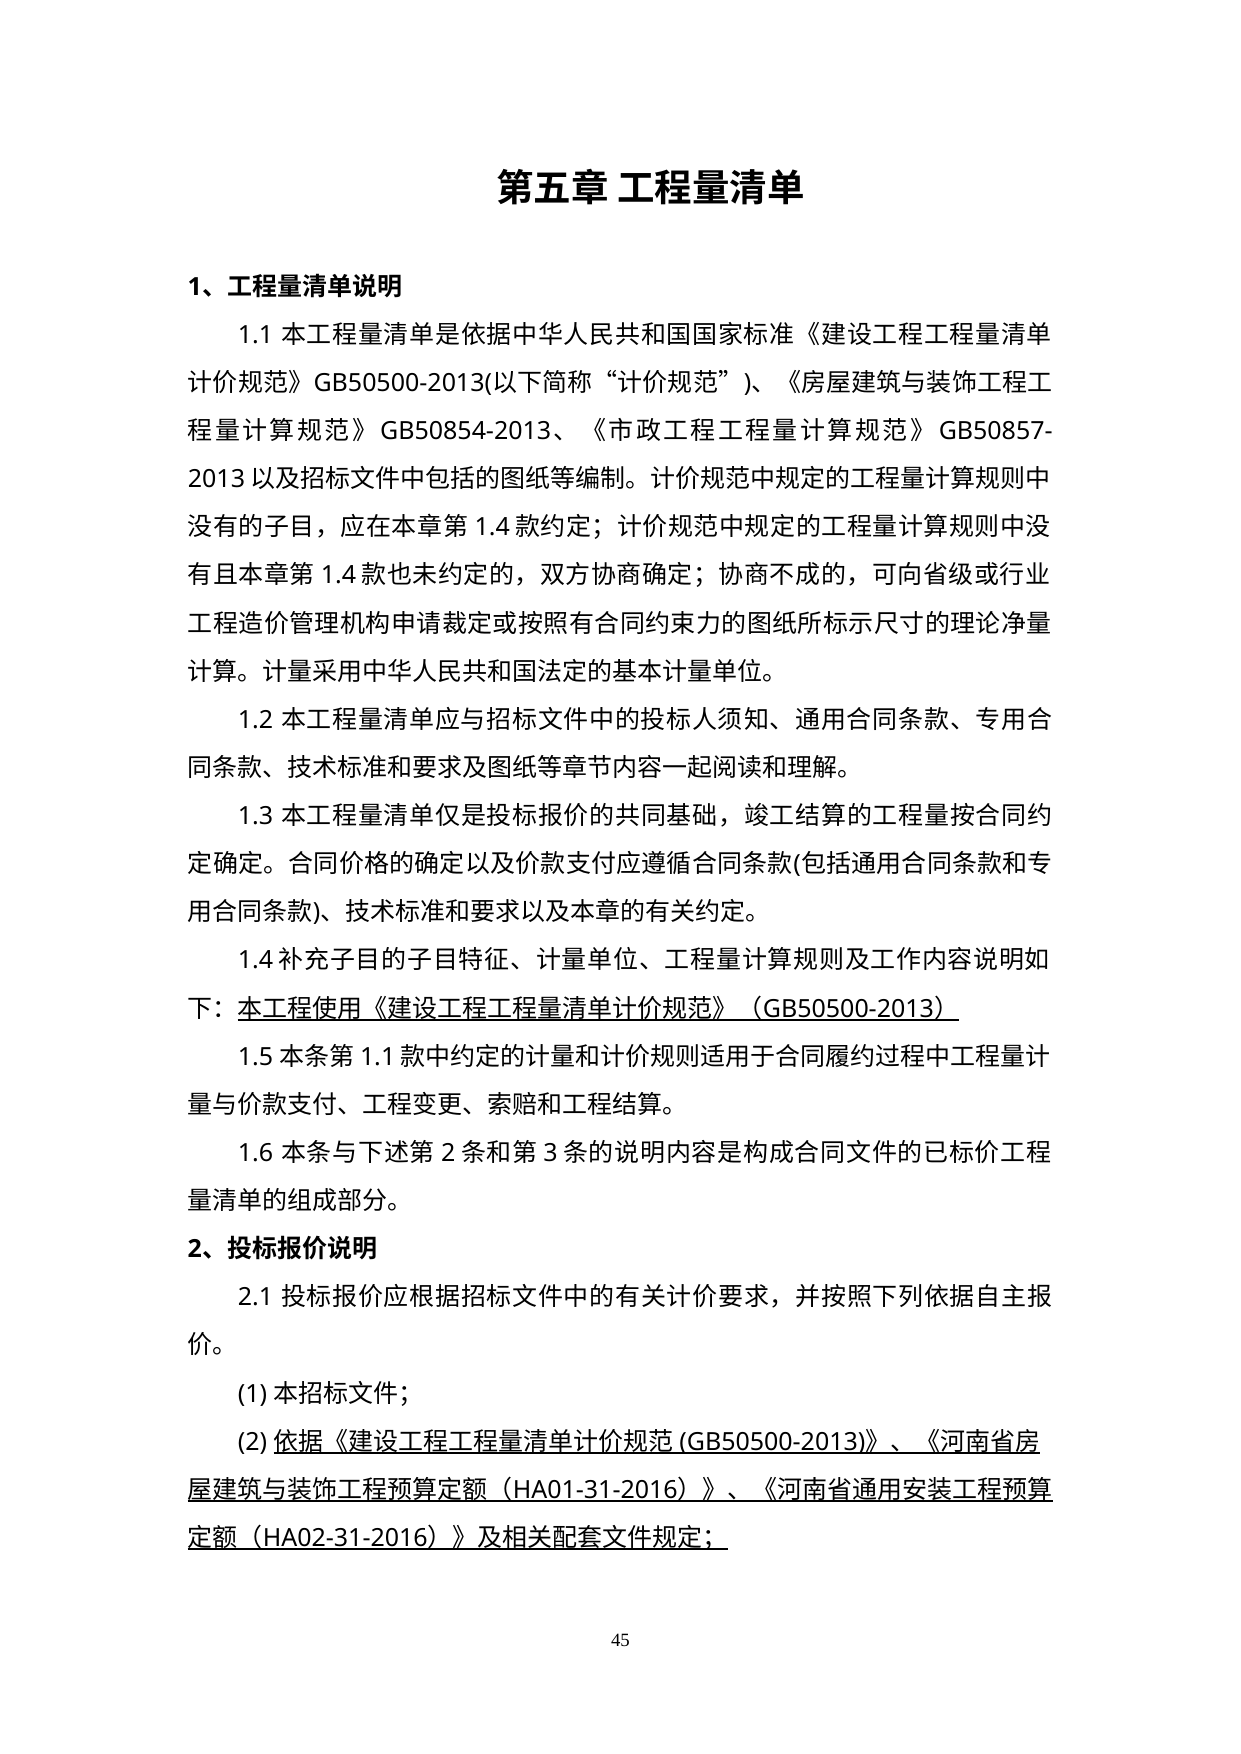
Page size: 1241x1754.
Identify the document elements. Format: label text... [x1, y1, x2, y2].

text (1) 本招标文件； [188, 1367, 1053, 1415]
text (2) 依据《建设工程工程量清单计价规范 (GB50500-2013)》、《河南省房屋建筑与装饰工程预算定额（HA01-31-2016）》、《河南省通用安装工程预算定额（HA02-31-2016）》及相关配套文件规定； [188, 1415, 1053, 1500]
text 1.4补充子目的子目特征、计量单位、工程量计算规则及工作内容说明如下：本工程使用《建设工程工程量清单计价规范》（GB50500-2013） [188, 934, 1053, 1030]
text 2.1 投标报价应根据招标文件中的有关计价要求，并按照下列依据自主报价。 [188, 1271, 1053, 1367]
text 2、投标报价说明 [187, 1223, 1053, 1271]
text 1.1 本工程量清单是依据中华人民共和国国家标准《建设工程工程量清单计价规范》GB50500-2013(以下简称“计价规范”)、《房屋建筑与装饰工程工程量计算规范》GB50854-2013、《市政工程工程量计算规范》GB50857-2013以及招标文件中包括的图纸等编制。计价规范中规定的工程量计算规则中没有的子目，应在本章第1.4款约定；计价规范中规定的工程量计算规则中没有且本章第1.4款也未约定的，双方协商确定；协商不成的，可向省级或行业工程造价管理机构申请裁定或按照有合同约束力的图纸所标示尺寸的理论净量计算。计量采用中华人民共和国法定的基本计量单位。 [188, 308, 1053, 693]
text 1.6 本条与下述第2条和第3条的说明内容是构成合同文件的已标价工程量清单的组成部分。 [188, 1127, 1053, 1223]
text 1、工程量清单说明 [187, 260, 1053, 308]
text (2) 依据《建设工程工程量清单计价规范 (GB50500-2013)》、《河南省房屋建筑与装饰工程预算定额（HA01-31-2016）》、《河南省通用安装工程预算定额（HA02-31-2016）》及相关配套文件规定； [188, 1502, 1053, 1560]
text 1.2 本工程量清单应与招标文件中的投标人须知、通用合同条款、专用合同条款、技术标准和要求及图纸等章节内容一起阅读和理解。 [188, 693, 1053, 790]
text 1.3 本工程量清单仅是投标报价的共同基础，竣工结算的工程量按合同约定确定。合同价格的确定以及价款支付应遵循合同条款(包括通用合同条款和专用合同条款)、技术标准和要求以及本章的有关约定。 [188, 790, 1053, 934]
text 1.5 本条第1.1款中约定的计量和计价规则适用于合同履约过程中工程量计量与价款支付、工程变更、索赔和工程结算。 [188, 1030, 1053, 1127]
text 第五章 工程量清单 [187, 137, 1113, 233]
